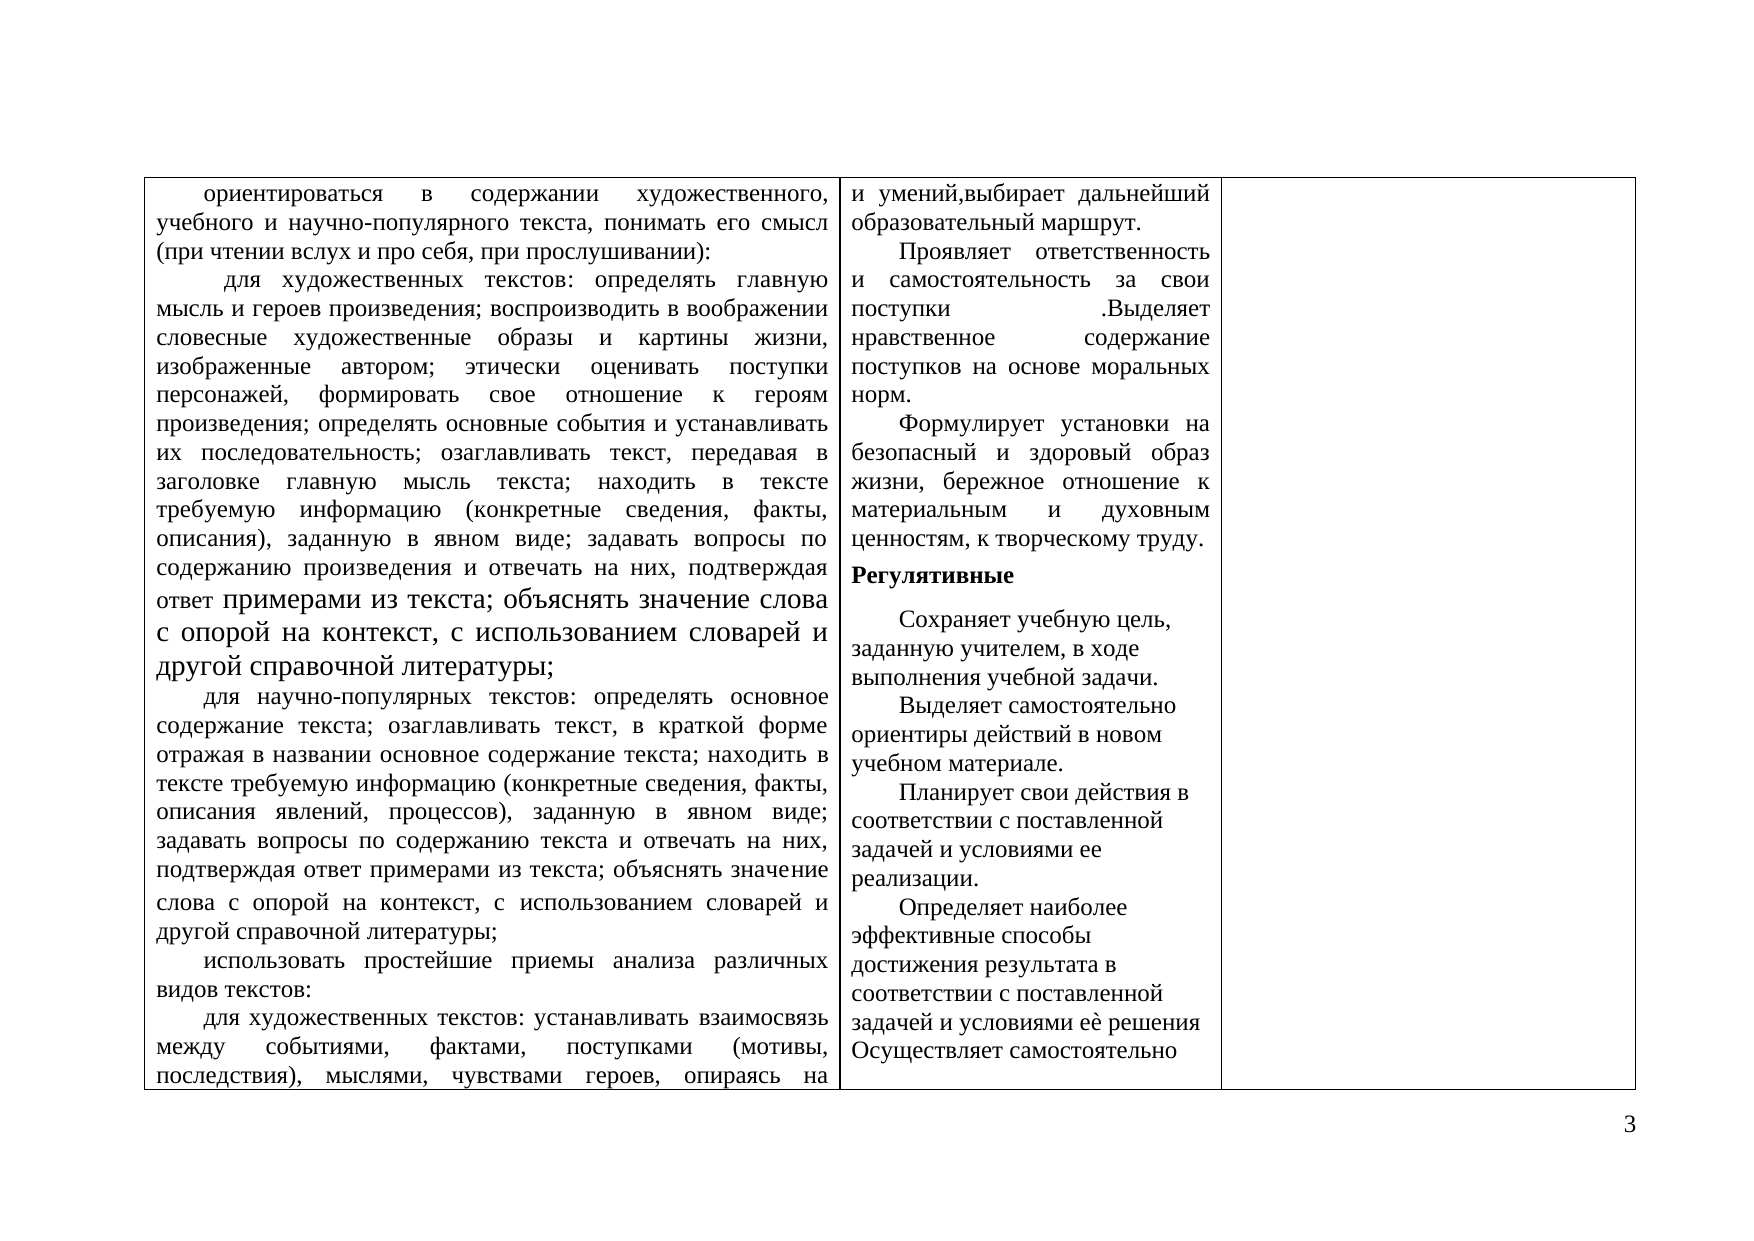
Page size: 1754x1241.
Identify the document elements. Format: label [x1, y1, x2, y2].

table_cell [145, 178, 839, 1089]
table_cell [1222, 178, 1635, 1089]
table_cell [841, 178, 1221, 1089]
